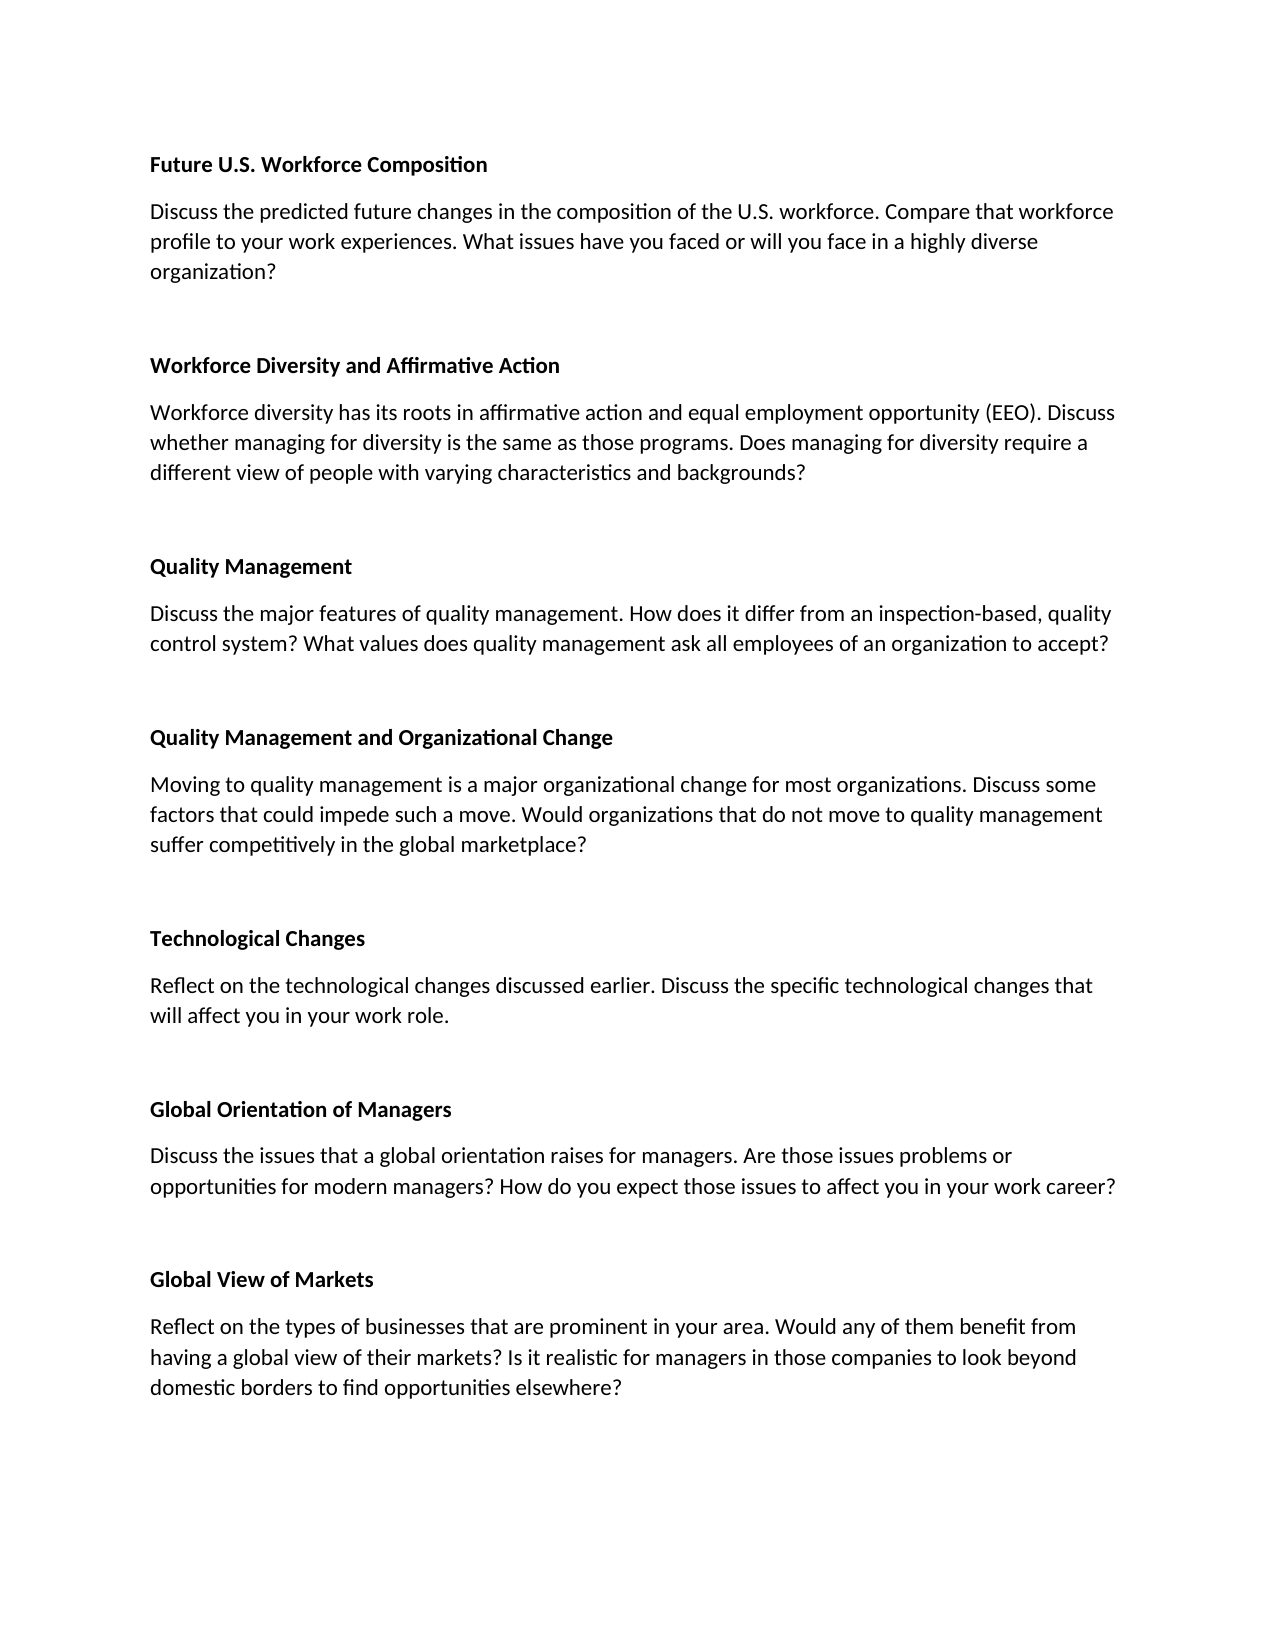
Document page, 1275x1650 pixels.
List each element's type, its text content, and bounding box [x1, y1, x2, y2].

text Discuss the issues that a global orientation raises for managers. Are those issues problems or opportunities for modern managers? How do you expect those issues to affect you in your work career? [150, 1142, 1125, 1200]
text Future U.S. Workforce Composition [150, 150, 1125, 178]
text Global Orientation of Managers [150, 1095, 1125, 1123]
text Quality Management and Organizational Change [150, 723, 1125, 751]
text Reflect on the types of businesses that are prominent in your area. Would any of them benefit from having a global view of their markets? Is it realistic for managers in those companies to look beyond domestic borders to find opportunities elsewhere? [150, 1312, 1125, 1401]
text Discuss the predicted future changes in the composition of the U.S. workforce. Compare that workforce profile to your work experiences. What issues have you faced or will you face in a highly diverse organization? [150, 197, 1125, 285]
text Discuss the major features of quality management. How does it differ from an inspection-based, quality control system? What values does quality management ask all employees of an organization to accept? [150, 599, 1125, 657]
text Workforce diversity has its roots in affirmative action and equal employment opportunity (EEO). Discuss whether managing for diversity is the same as those programs. Does managing for diversity require a different view of people with varying characteristics and backgrounds? [150, 398, 1125, 486]
text Quality Management [150, 552, 1125, 580]
text Technological Changes [150, 924, 1125, 952]
text Workforce Diversity and Affirmative Action [150, 351, 1125, 379]
text Global View of Markets [150, 1266, 1125, 1294]
text Reflect on the technological changes discussed earlier. Discuss the specific technological changes that will affect you in your work role. [150, 971, 1125, 1029]
text Moving to quality management is a major organizational change for most organizations. Discuss some factors that could impede such a move. Would organizations that do not move to quality management suffer competitively in the global marketplace? [150, 770, 1125, 858]
